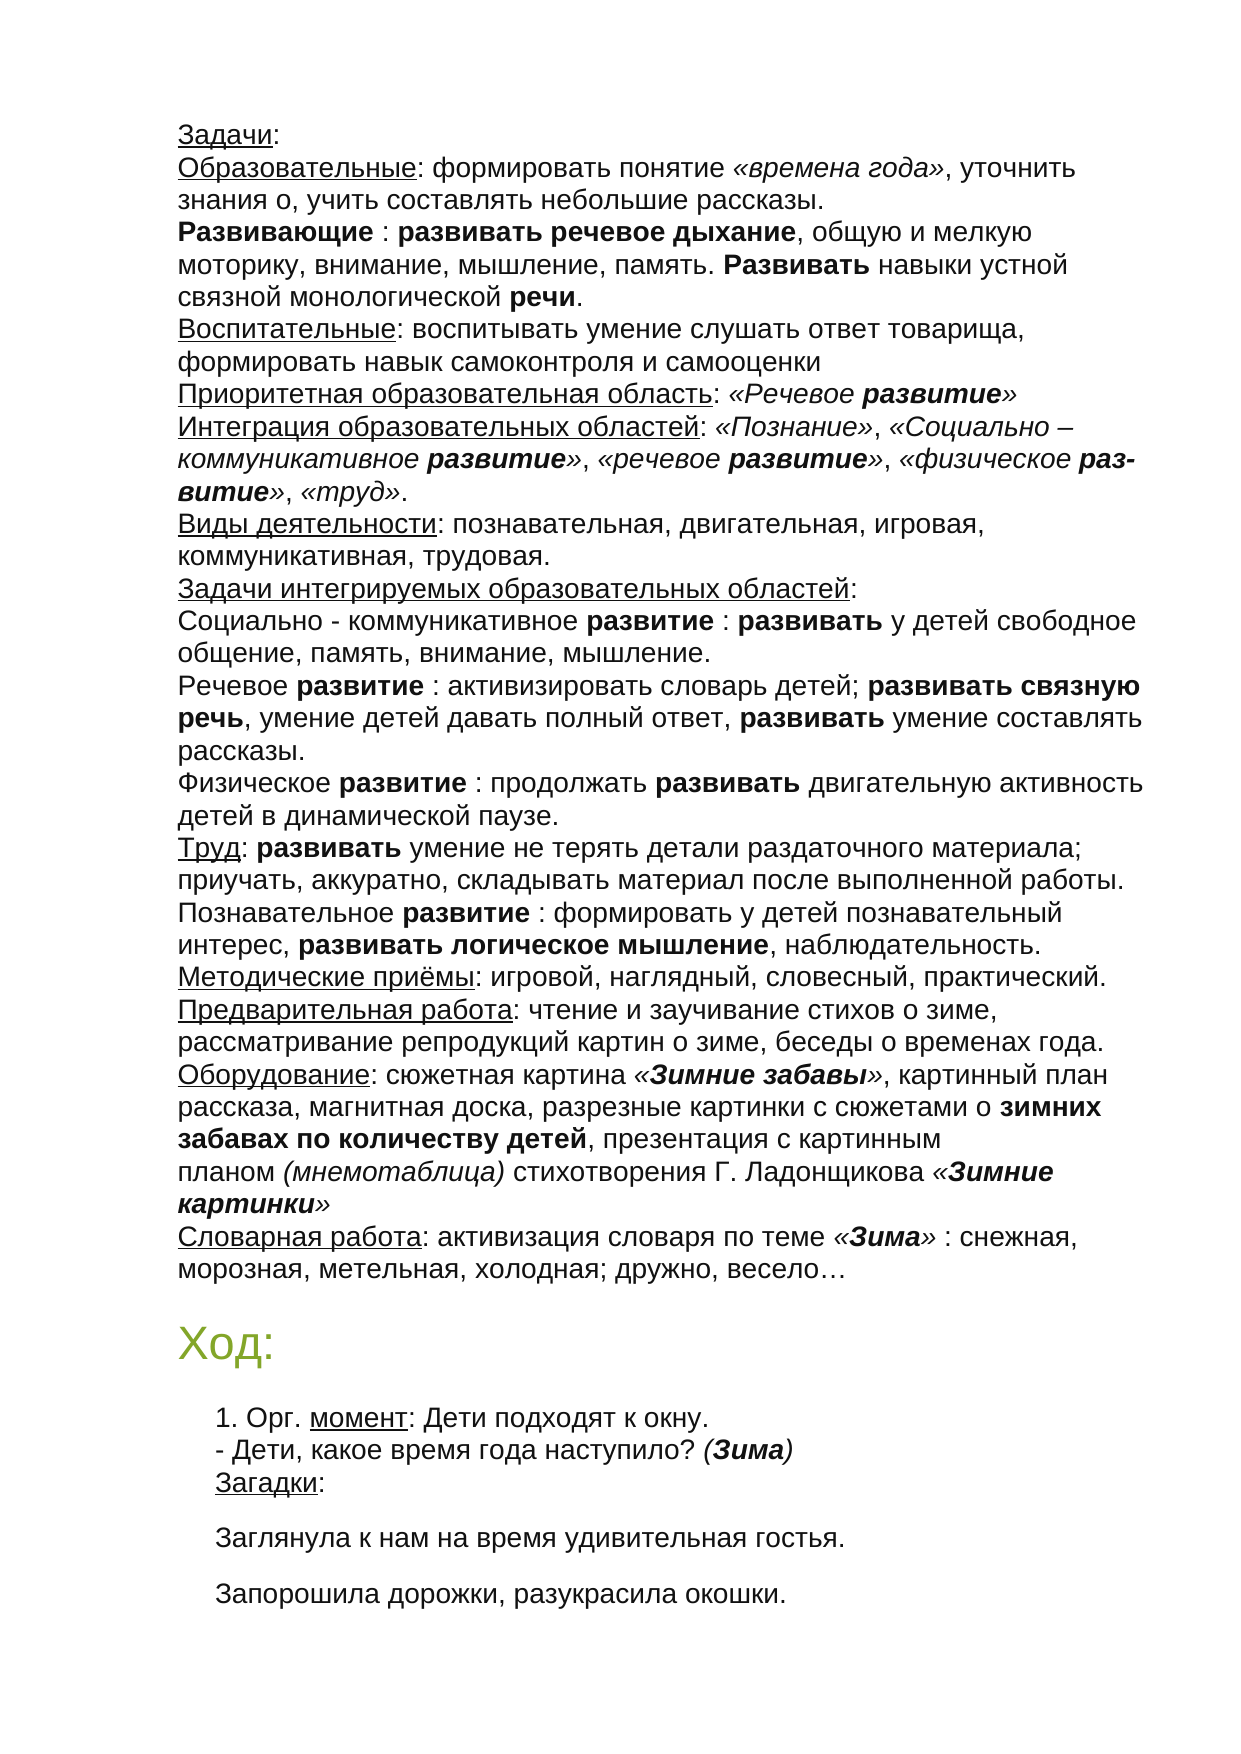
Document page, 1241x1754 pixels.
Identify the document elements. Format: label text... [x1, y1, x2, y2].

text Приоритетная образовательная область: «Речевое развитие» [177, 377, 1152, 410]
text Оборудование: сюжетная картина «Зимние забавы», картинный план рассказа, магнитная доска, разрезные картинки с сюжетами о зимних забавах по количеству детей, презентация с картинным планом (мнемотаблица) стихотворения Г. Ладонщикова «Зимние картинки» [177, 1058, 1152, 1219]
text Виды деятельности: познавательная, двигательная, игровая, коммуникативная, трудовая. [177, 507, 1152, 572]
text Запорошила дорожки, разукрасила окошки. [177, 1577, 1152, 1610]
text 1. Орг. момент: Дети подходят к окну. [177, 1401, 1152, 1433]
text Труд: развивать умение не терять детали раздаточного материала; приучать, аккуратно, складывать материал после выполненной работы. [177, 831, 1152, 896]
text Предварительная работа: чтение и заучивание стихов о зиме, рассматривание репродукций картин о зиме, беседы о временах года. [177, 993, 1152, 1058]
text Физическое развитие : продолжать развивать двигательную активность детей в динамической паузе. [177, 766, 1152, 831]
subtitle Ход: [177, 1316, 1152, 1369]
text Развивающие : развивать речевое дыхание, общую и мелкую моторику, внимание, мышление, память. Развивать навыки устной связной монологической речи. [177, 215, 1152, 312]
text Речевое развитие : активизировать словарь детей; развивать связную речь, умение детей давать полный ответ, развивать умение составлять рассказы. [177, 669, 1152, 766]
text Задачи интегрируемых образовательных областей: [177, 572, 1152, 604]
text Загадки: [177, 1466, 1152, 1498]
text Образовательные: формировать понятие «времена года», уточнить знания о, учить составлять небольшие рассказы. [177, 151, 1152, 215]
text Словарная работа: активизация словаря по теме «Зима» : снежная, морозная, метельная, холодная; дружно, весело… [177, 1219, 1152, 1284]
text Заглянула к нам на время удивительная гостья. [177, 1521, 1152, 1554]
text Воспитательные: воспитывать умение слушать ответ товарища, формировать навык самоконтроля и самооценки [177, 312, 1152, 377]
text Методические приёмы: игровой, наглядный, словесный, практический. [177, 960, 1152, 993]
text Интеграция образовательных областей: «Познание», «Социально – коммуникативное развитие», «речевое развитие», «физическое раз-витие», «труд». [177, 410, 1152, 507]
text Задачи: [177, 118, 1152, 151]
text Социально - коммуникативное развитие : развивать у детей свободное общение, память, внимание, мышление. [177, 604, 1152, 669]
text - Дети, какое время года наступило? (Зима) [177, 1433, 1152, 1466]
text Познавательное развитие : формировать у детей познавательный интерес, развивать логическое мышление, наблюдательность. [177, 896, 1152, 960]
